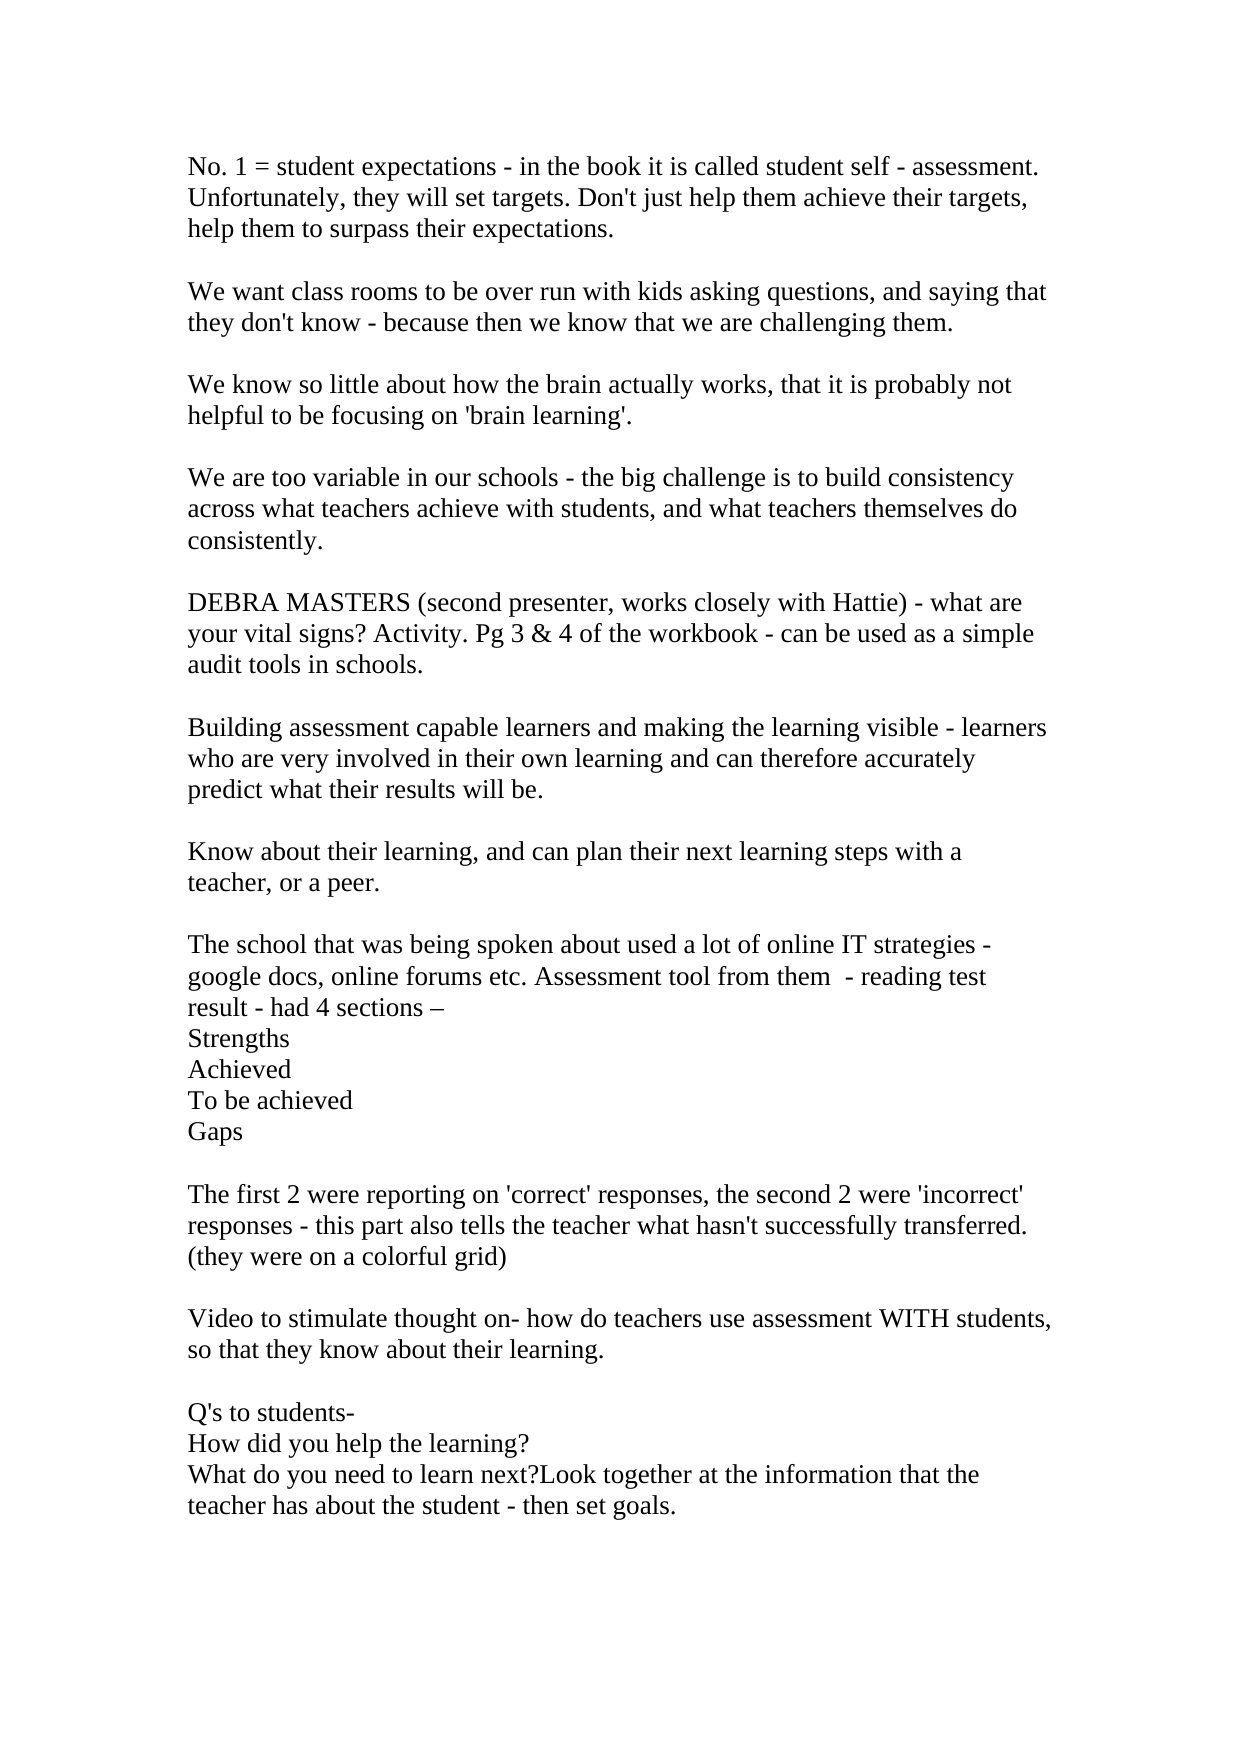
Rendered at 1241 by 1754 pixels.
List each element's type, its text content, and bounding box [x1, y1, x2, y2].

text The first 2 were reporting on 'correct' responses, the second 2 were 'incorrect' responses - this part also tells the teacher what hasn't successfully transferred. (they were on a colorful grid) [187, 1178, 1053, 1271]
text What do you need to learn next? Look together at the information that the teacher has about the student - then set goals. [187, 1458, 1053, 1520]
text Q's to students- [187, 1396, 1053, 1427]
text To be achieved [187, 1084, 1053, 1116]
text We want class rooms to be over run with kids asking questions, and saying that they don't know - because then we know that we are challenging them. [187, 274, 1053, 337]
text Video to stimulate thought on- how do teachers use assessment WITH students, so that they know about their learning. [187, 1302, 1053, 1365]
text Building assessment capable learners and making the learning visible - learners who are very involved in their own learning and can therefore accurately predict what their results will be. [187, 711, 1053, 804]
text We are too variable in our schools - the big challenge is to build consistency across what teachers achieve with students, and what teachers themselves do consistently. [187, 461, 1053, 555]
text No. 1 = student expectations - in the book it is called student self - assessment. Unfortunately, they will set targets. Don't just help them achieve their targets, help them to surpass their expectations. [187, 150, 1053, 243]
text Strengths [187, 1022, 1053, 1053]
text DEBRA MASTERS (second presenter, works closely with Hattie) - what are your vital signs? Activity. Pg 3 & 4 of the workbook - can be used as a simple audit tools in schools. [187, 586, 1053, 679]
text Gaps [187, 1116, 1053, 1147]
text The school that was being spoken about used a lot of online IT strategies - google docs, online forums etc. Assessment tool from them - reading test result - had 4 sections – [187, 929, 1053, 1022]
text How did you help the learning? [187, 1427, 1053, 1458]
text We know so little about how the brain actually works, that it is probably not helpful to be focusing on 'brain learning'. [187, 368, 1053, 430]
text Know about their learning, and can plan their next learning steps with a teacher, or a peer. [187, 835, 1053, 897]
text Achieved [187, 1053, 1053, 1084]
